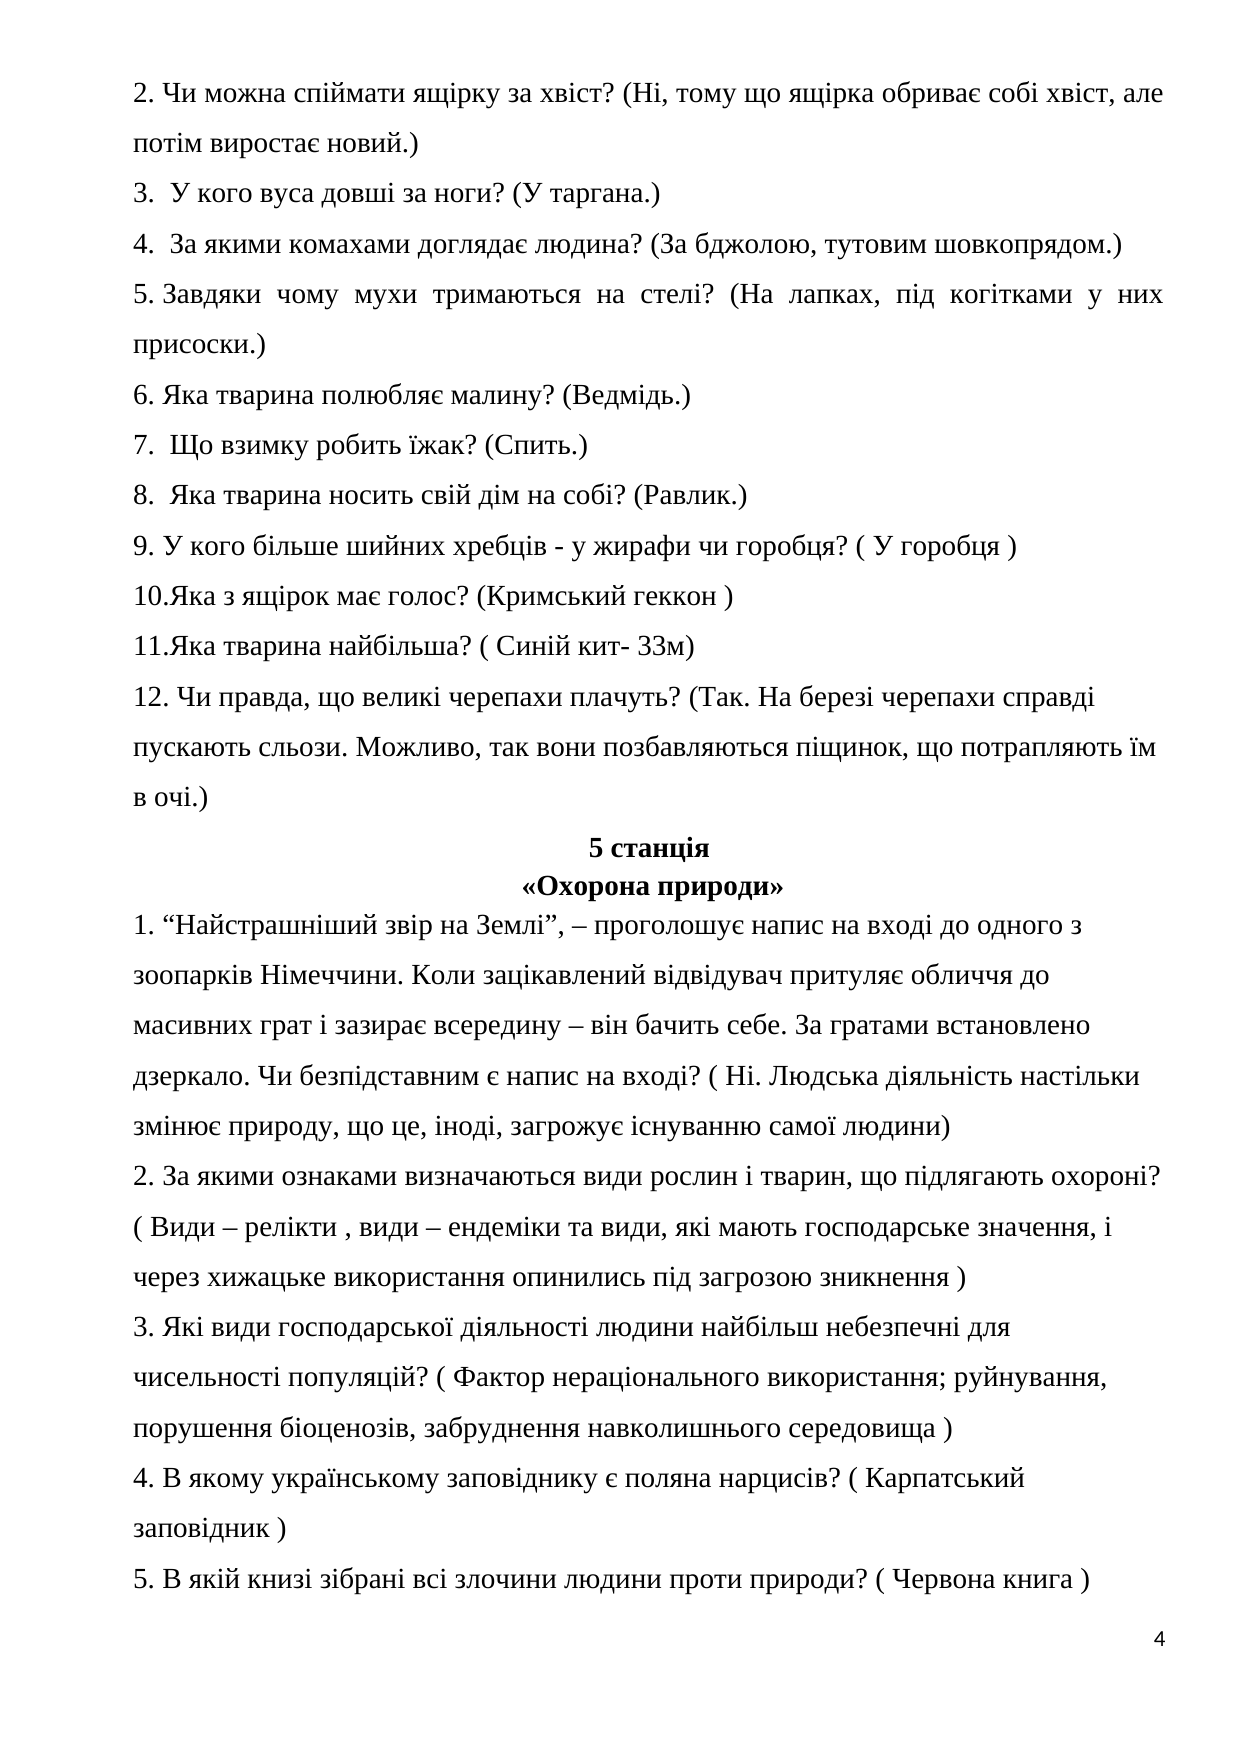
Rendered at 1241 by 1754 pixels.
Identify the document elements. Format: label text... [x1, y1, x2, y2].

text 3. Які види господарської діяльності людини найбільш небезпечні для чисельності популяцій? ( Фактор нераціонального використання; руйнування, порушення біоценозів, забруднення навколишнього середовища ) [133, 1309, 1165, 1443]
text 2. За якими ознаками визначаються види рослин і тварин, що підлягають охороні? ( Види – релікти , види – ендеміки та види, які мають господарське значення, і через хижацьке використання опинились під загрозою зникнення ) [133, 1158, 1165, 1292]
text 10.Яка з ящірок має голос? (Кримський геккон ) [133, 578, 1165, 612]
text 1. “Найстрашніший звір на Землі”, – проголошує напис на вході до одного з зоопарків Німеччини. Коли зацікавлений відвідувач притуляє обличчя до масивних грат і зазирає всередину – він бачить себе. За гратами встановлено дзеркало. Чи безпідставним є напис на вході? ( Ні. Людська діяльність настільки змінює природу, що це, іноді, загрожує існуванню самої людини) [133, 907, 1165, 1142]
text 5 станція [133, 830, 1165, 863]
text 5. Завдяки чому мухи тримаються на стелі? (На лапках, під когітками у них присоски.) [133, 276, 1165, 360]
text 5. В якій книзі зібрані всі злочини людини проти природи? ( Червона книга ) [133, 1561, 1165, 1594]
text 3. У кого вуса довші за ноги? (У таргана.) [133, 176, 1165, 209]
text 11.Яка тварина найбільша? ( Синій кит- 33м) [133, 628, 1165, 662]
text 12. Чи правда, що великі черепахи плачуть? (Так. На березі черепахи справді пускають сльози. Можливо, так вони позбавляються піщинок, що потрапляють їм в очі.) [133, 679, 1165, 813]
text 6. Яка тварина полюбляє малину? (Ведмідь.) [133, 377, 1165, 410]
text 2. Чи можна спіймати ящірку за хвіст? (Ні, тому що ящірка обриває собі хвіст, але потім виростає новий.) [133, 75, 1165, 159]
text «Охорона природи» [133, 868, 1165, 902]
text 9. У кого більше шийних хребців - у жирафи чи горобця? ( У горобця ) [133, 528, 1165, 561]
text 4. В якому українському заповіднику є поляна нарцисів? ( Карпатський заповідник ) [133, 1460, 1165, 1544]
text 7. Що взимку робить їжак? (Спить.) [133, 427, 1165, 461]
text 8. Яка тварина носить свій дім на собі? (Равлик.) [133, 477, 1165, 511]
text 4. За якими комахами доглядає людина? (За бджолою, тутовим шовкопрядом.) [133, 226, 1165, 259]
